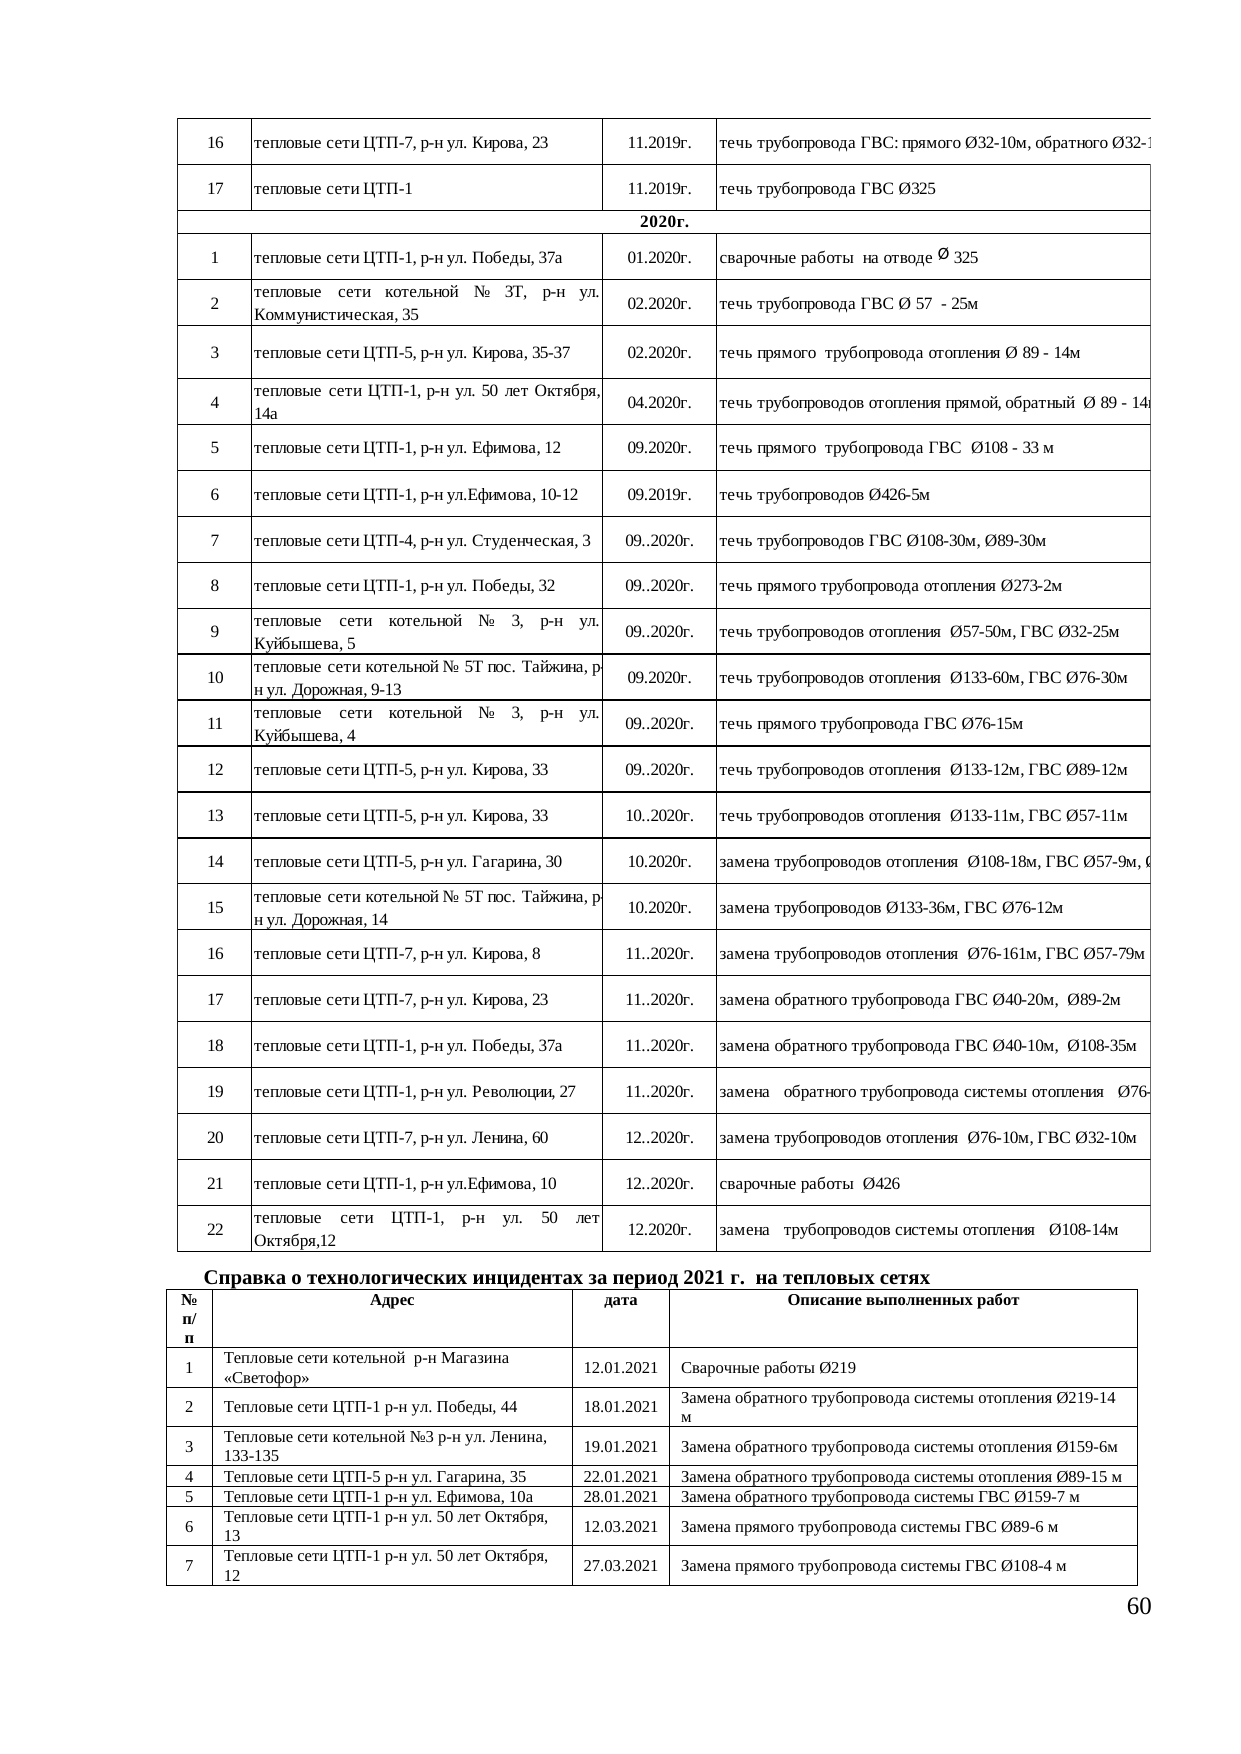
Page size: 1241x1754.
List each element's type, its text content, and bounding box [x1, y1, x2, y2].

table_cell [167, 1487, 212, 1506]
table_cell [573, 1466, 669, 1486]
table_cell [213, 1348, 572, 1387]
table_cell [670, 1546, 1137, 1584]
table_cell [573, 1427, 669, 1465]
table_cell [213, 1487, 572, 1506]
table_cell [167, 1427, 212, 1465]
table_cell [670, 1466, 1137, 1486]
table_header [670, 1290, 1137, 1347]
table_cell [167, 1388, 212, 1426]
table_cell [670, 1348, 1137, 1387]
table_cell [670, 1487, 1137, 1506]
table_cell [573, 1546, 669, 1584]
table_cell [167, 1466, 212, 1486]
text Справка о технологических инцидентах за период 2021 г. на тепловых сетях [177, 1265, 1152, 1289]
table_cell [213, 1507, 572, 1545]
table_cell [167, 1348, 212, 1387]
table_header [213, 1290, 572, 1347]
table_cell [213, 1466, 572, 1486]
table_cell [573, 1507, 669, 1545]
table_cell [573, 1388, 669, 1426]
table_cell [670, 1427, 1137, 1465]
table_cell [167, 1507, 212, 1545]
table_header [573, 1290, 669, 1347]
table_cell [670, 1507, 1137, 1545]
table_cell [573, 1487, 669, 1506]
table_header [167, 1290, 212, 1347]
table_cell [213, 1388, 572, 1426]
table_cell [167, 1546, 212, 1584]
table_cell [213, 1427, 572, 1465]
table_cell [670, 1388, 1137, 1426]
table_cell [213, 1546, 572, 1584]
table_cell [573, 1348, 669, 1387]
